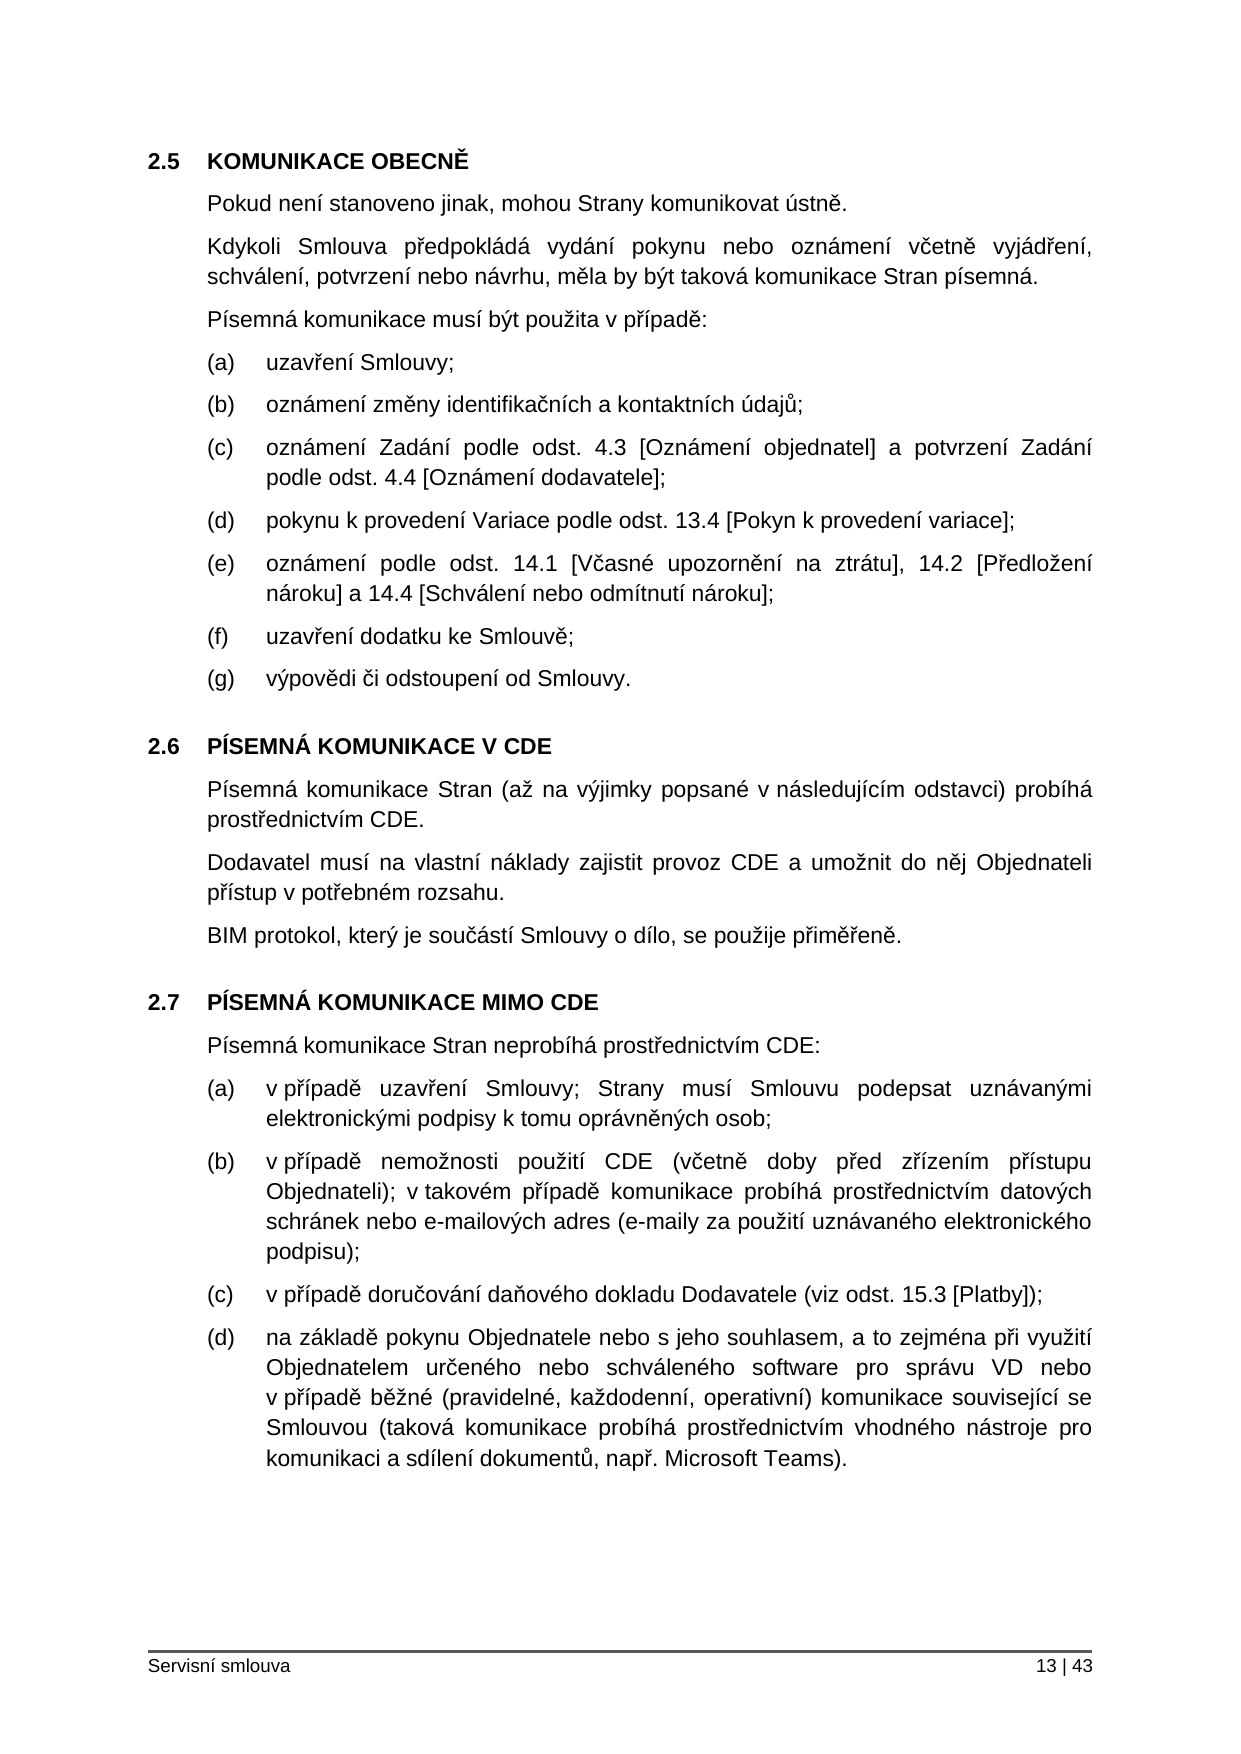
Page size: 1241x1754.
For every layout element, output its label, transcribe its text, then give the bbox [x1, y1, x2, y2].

text uzavření dodatku ke Smlouvě; [207, 623, 1092, 649]
list BIM protokol, který je součástí Smlouvy o dílo, se použije přiměřeně. [207, 922, 1092, 948]
text na základě pokynu Objednatele nebo s jeho souhlasem, a to zejména při využití Objednatelem určeného nebo schváleného software pro správu VD nebo v případě běžné (pravidelné, každodenní, operativní) komunikace související se Smlouvou (taková komunikace probíhá prostřednictvím vhodného nástroje pro komunikaci a sdílení dokumentů, např. Microsoft Teams). [207, 1324, 1092, 1471]
text v případě uzavření Smlouvy; Strany musí Smlouvu podepsat uznávanými elektronickými podpisy k tomu oprávněných osob; [207, 1075, 1092, 1131]
text oznámení Zadání podle odst. 4.3 [Oznámení objednatel] a potvrzení Zadání podle odst. 4.4 [Oznámení dodavatele]; [207, 434, 1092, 491]
text oznámení změny identifikačních a kontaktních údajů; [207, 391, 1092, 418]
text Písemná komunikace v CDE [148, 733, 1092, 759]
text Písemná komunikace mimo CDE [148, 989, 1092, 1016]
text Pokud není stanoveno jinak, mohou Strany komunikovat ústně. [207, 190, 1092, 217]
text v případě doručování daňového dokladu Dodavatele (viz odst. 15.3 [Platby]); [207, 1281, 1092, 1307]
text výpovědi či odstoupení od Smlouvy. [207, 665, 1092, 692]
list Písemná komunikace Stran neprobíhá prostřednictvím CDE: [207, 1032, 1092, 1058]
text Kdykoli Smlouva předpokládá vydání pokynu nebo oznámení včetně vyjádření, schválení, potvrzení nebo návrhu, měla by být taková komunikace Stran písemná. [207, 233, 1092, 290]
text pokynu k provedení Variace podle odst. 13.4 [Pokyn k provedení variace]; [207, 507, 1092, 533]
text v případě nemožnosti použití CDE (včetně doby před zřízením přístupu Objednateli); v takovém případě komunikace probíhá prostřednictvím datových schránek nebo e-mailových adres (e-maily za použití uznávaného elektronického podpisu); [207, 1148, 1092, 1265]
text Písemná komunikace musí být použita v případě: [207, 306, 1092, 332]
list Dodavatel musí na vlastní náklady zajistit provoz CDE a umožnit do něj Objednateli přístup v potřebném rozsahu. [207, 849, 1092, 905]
list Písemná komunikace Stran (až na výjimky popsané v následujícím odstavci) probíhá prostřednictvím CDE. [207, 776, 1092, 832]
text uzavření Smlouvy; [207, 349, 1092, 375]
text oznámení podle odst. 14.1 [Včasné upozornění na ztrátu], 14.2 [Předložení nároku] a 14.4 [Schválení nebo odmítnutí nároku]; [207, 550, 1092, 606]
text Komunikace obecně [148, 148, 1092, 174]
